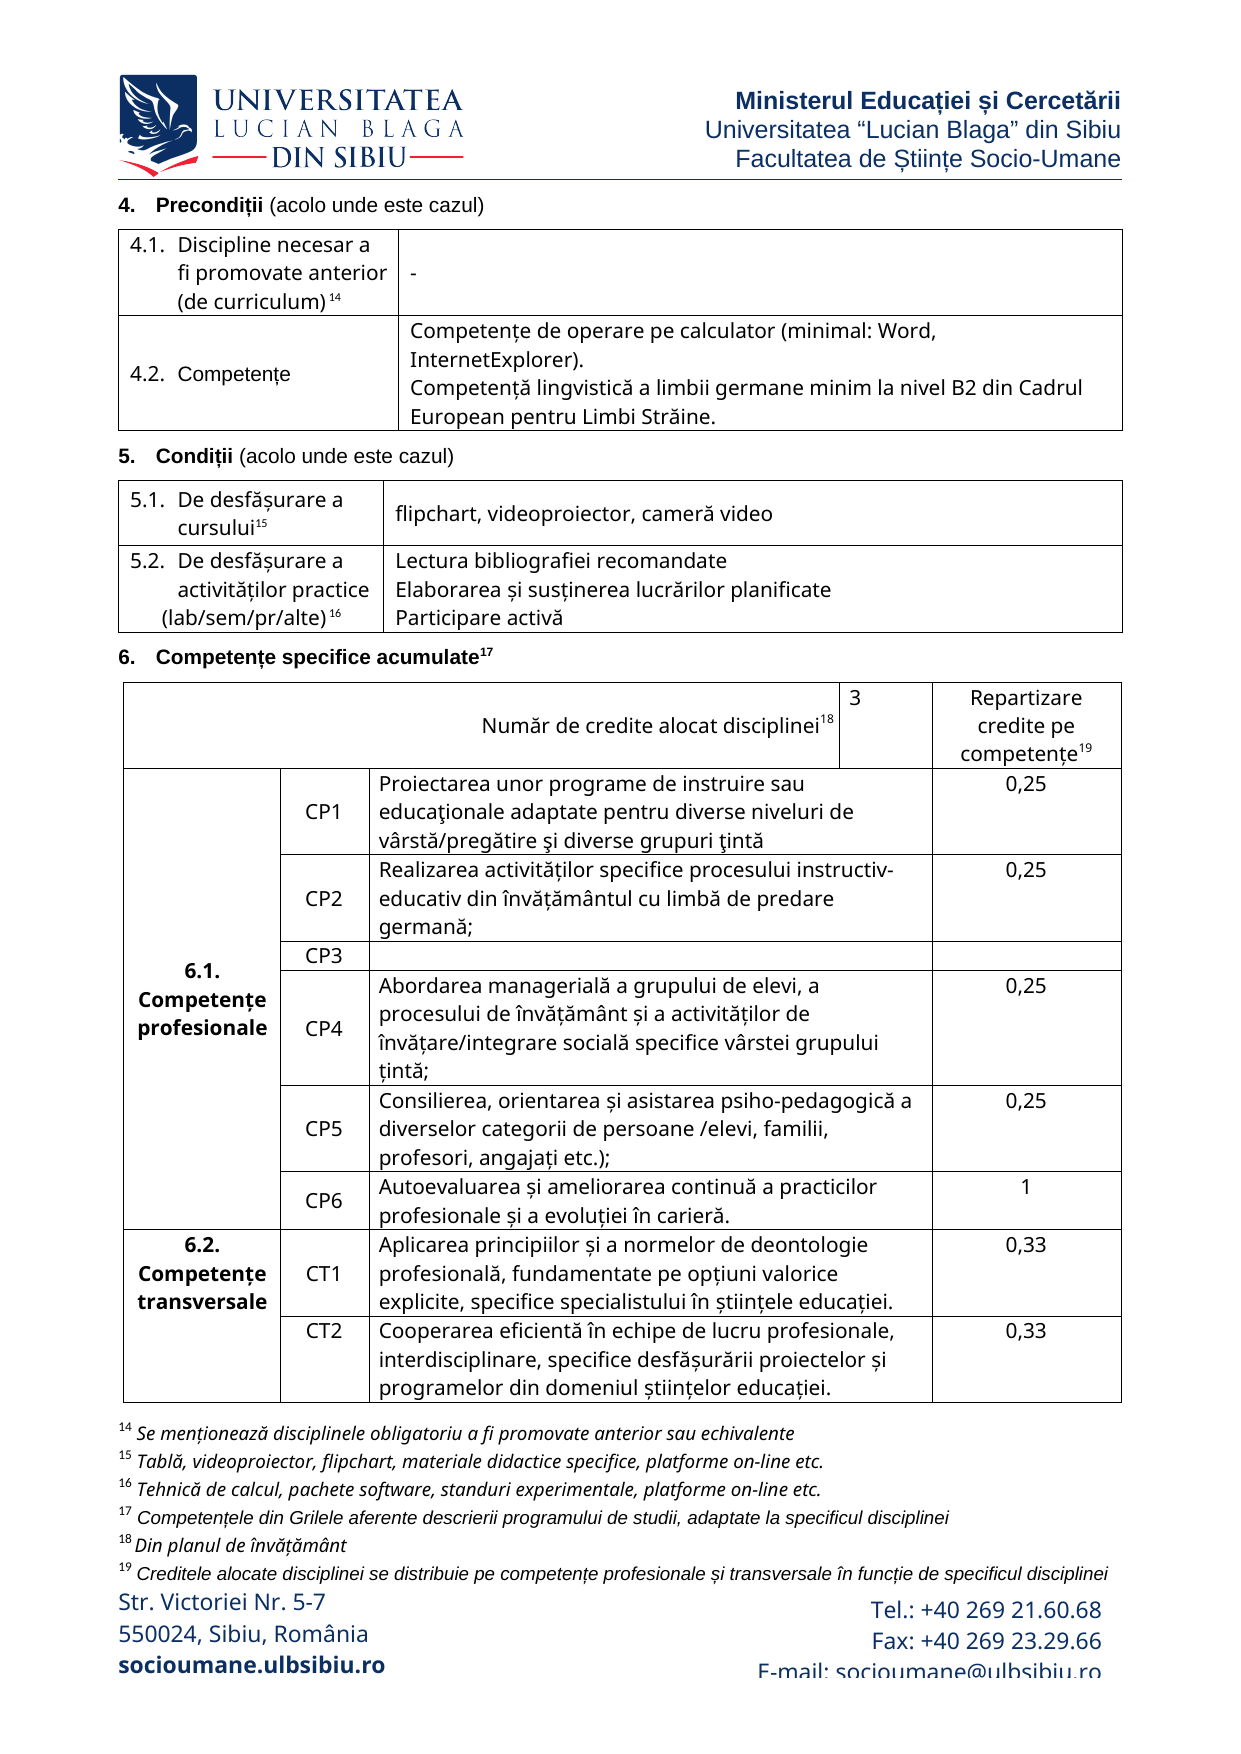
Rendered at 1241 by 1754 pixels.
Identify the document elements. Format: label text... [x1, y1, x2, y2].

picture [118, 73, 464, 177]
table_cell CP2 [281, 855, 369, 941]
table_cell 0,33 [933, 1317, 1121, 1402]
table_cell Proiectarea unor programe de instruire sau educaţionale adaptate pentru diverse niveluri de vârstă/pregătire şi diverse grupuri ţintă [370, 769, 932, 854]
table_cell [119, 316, 398, 430]
table_cell CP6 [281, 1172, 369, 1229]
table_cell CP1 [281, 769, 369, 854]
table_cell CP3 [281, 942, 369, 970]
table_header [933, 683, 1121, 768]
table_cell Lectura bibliografiei recomandate Elaborarea şi susţinerea lucrărilor planificate Participare activă [384, 546, 1122, 632]
table_cell CT2 [281, 1317, 369, 1402]
table_header - [399, 230, 1122, 315]
table_header flipchart, videoproiector, cameră video [384, 481, 1122, 545]
table_cell Aplicarea principiilor şi a normelor de deontologie profesională, fundamentate pe opţiuni valorice explicite, specifice specialistului în ştiinţele educaţiei. [370, 1230, 932, 1316]
table_cell Abordarea managerială a grupului de elevi, a procesului de învăţământ şi a activităţilor de învăţare/integrare socială specifice vârstei grupului ţintă; [370, 971, 932, 1085]
table_cell Consilierea, orientarea şi asistarea psiho-pedagogică a diverselor categorii de persoane /elevi, familii, profesori, angajaţi etc.); [370, 1086, 932, 1171]
table_header 3 [840, 683, 932, 768]
table_cell 1 [933, 1172, 1121, 1229]
table_header Număr de credite alocat disciplinei [124, 683, 839, 768]
table_header Discipline necesar a fi promovate anterior (de curriculum) [119, 230, 398, 315]
table_cell 6.1. [124, 769, 280, 1229]
table_cell [370, 942, 932, 970]
table_cell Cooperarea eficientă în echipe de lucru profesionale, interdisciplinare, specifice desfăşurării proiectelor şi programelor din domeniul ştiinţelor educaţiei. [370, 1317, 932, 1402]
subtitle (acolo unde este cazul) [118, 444, 1122, 468]
table_cell 0,25 [933, 971, 1121, 1085]
table_cell Competenţe de operare pe calculator (minimal: Word, InternetExplorer). Competență lingvistică a limbii germane minim la nivel B2 din Cadrul European pentru Limbi Străine. [399, 316, 1122, 430]
table_cell Realizarea activităţilor specifice procesului instructiv-educativ din învăţământul cu limbă de predare germană; [370, 855, 932, 941]
table_cell [933, 942, 1121, 970]
table_cell 0,25 [933, 769, 1121, 854]
table_cell 0,25 [933, 855, 1121, 941]
table_cell Autoevaluarea şi ameliorarea continuă a practicilor profesionale şi a evoluţiei în carieră. [370, 1172, 932, 1229]
table_header De desfășurare a cursului [119, 481, 383, 545]
table_cell CP5 [281, 1086, 369, 1171]
table_cell 0,25 [933, 1086, 1121, 1171]
table_cell CP4 [281, 971, 369, 1085]
subtitle (acolo unde este cazul) [118, 193, 1122, 217]
table_cell De desfășurare a activităților practice (lab/sem/pr/alte) [119, 546, 383, 632]
table_cell CT1 [281, 1230, 369, 1316]
table_cell 0,33 [933, 1230, 1121, 1316]
table_cell 6.2. transversale [124, 1230, 280, 1402]
